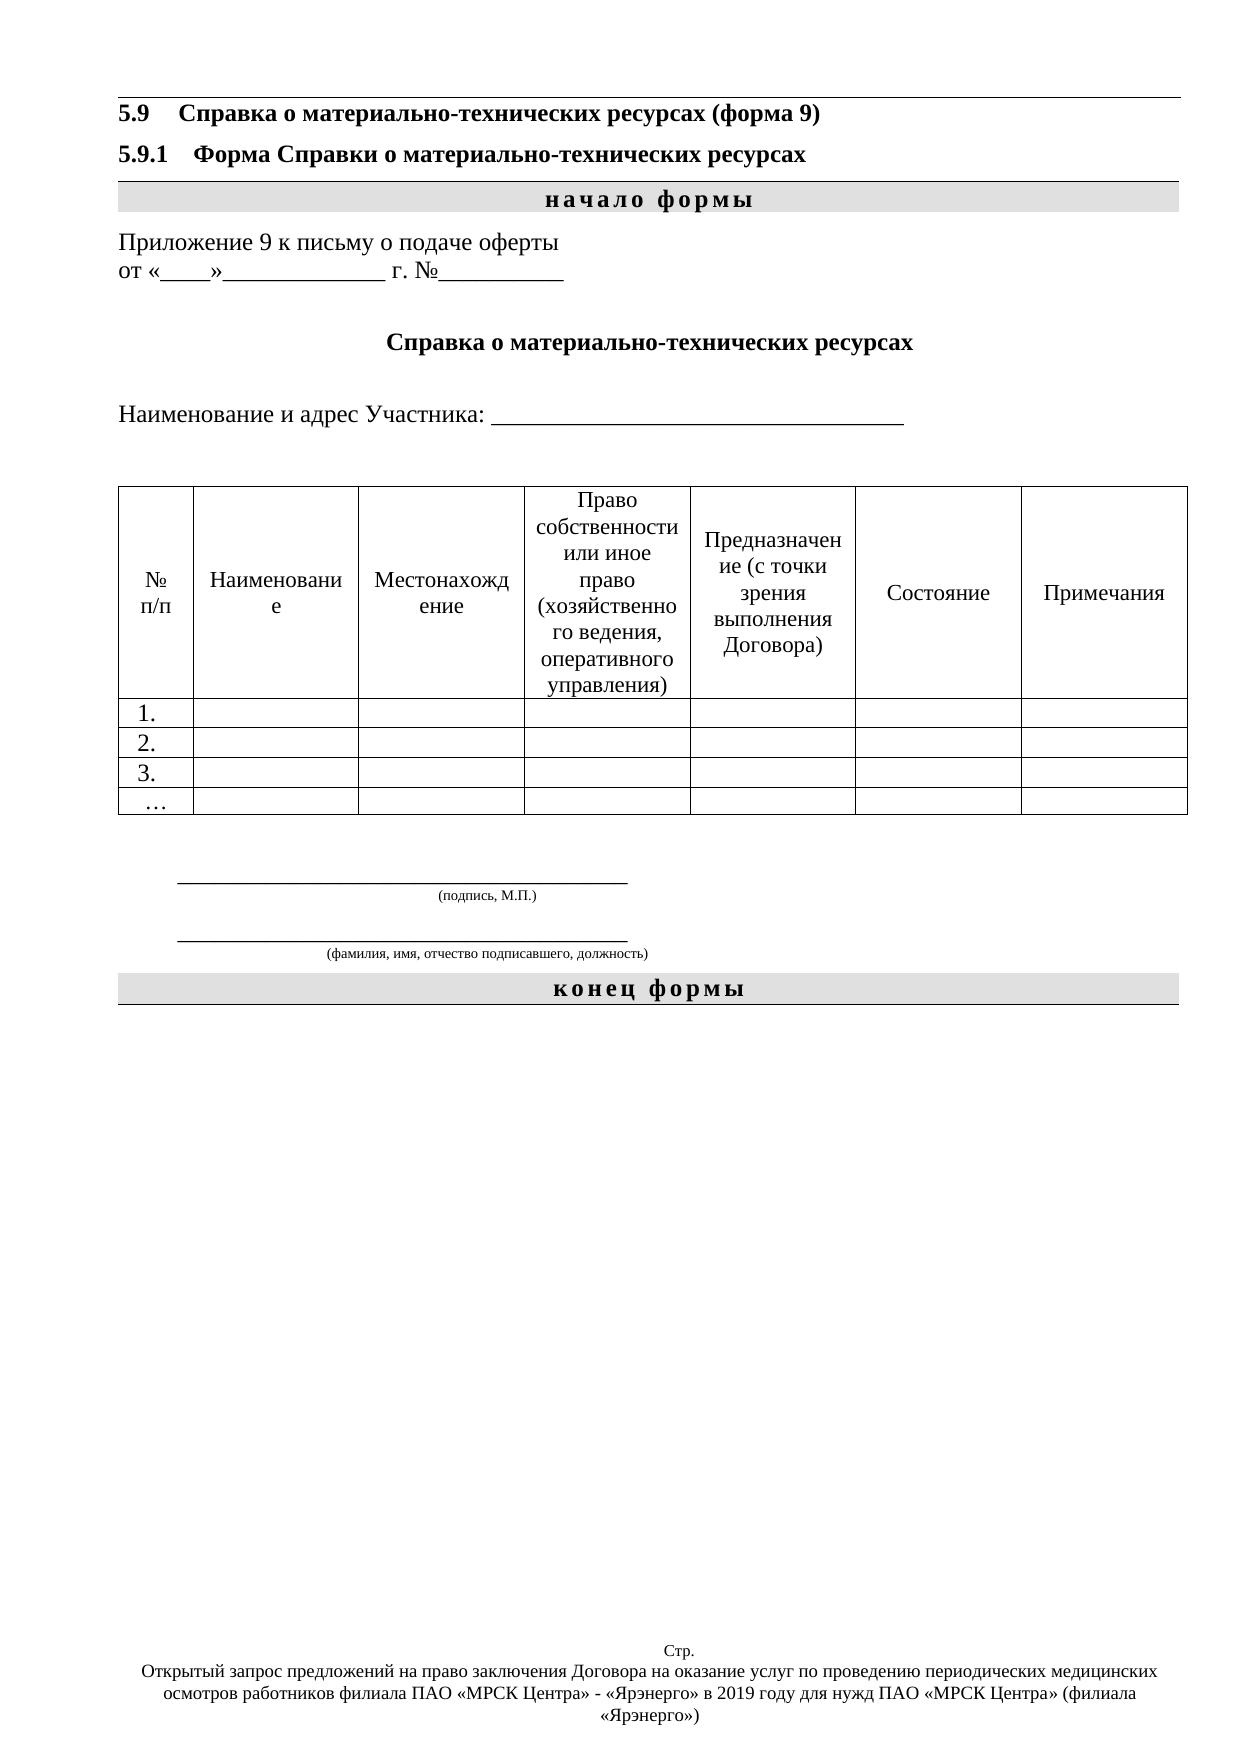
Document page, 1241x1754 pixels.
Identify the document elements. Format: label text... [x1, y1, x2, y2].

subtitle Справка о материально-технических ресурсах (форма 9) [118, 98, 1181, 127]
table_cell … [119, 788, 193, 814]
table_cell [119, 758, 193, 787]
table_cell [856, 728, 1021, 757]
table_cell [1022, 728, 1187, 757]
table_cell [119, 728, 193, 757]
table_header Право собственности или иное право (хозяйственного ведения, оперативного управления) [525, 487, 690, 697]
table_cell [194, 788, 358, 814]
text Наименование и адрес Участника: _________________________________ [118, 399, 1181, 428]
table_cell [359, 728, 524, 757]
table_cell [691, 788, 855, 814]
text ____________________________________ [118, 858, 1181, 887]
text Справка о материально-технических ресурсах [118, 327, 1181, 356]
table_cell [359, 699, 524, 727]
table_header Местонахождение [359, 487, 524, 697]
table_header Предназначение (с точки зрения выполнения Договора) [691, 487, 855, 697]
table_header Примечания [1022, 487, 1187, 697]
table_cell [1022, 788, 1187, 814]
table_cell [691, 728, 855, 757]
text Приложение 9 к письму о подаче оферты от «____»_____________ г. №__________ [118, 227, 1181, 284]
table_cell [856, 699, 1021, 727]
table_cell [691, 758, 855, 787]
table_header Состояние [856, 487, 1021, 697]
table_cell [1022, 699, 1187, 727]
table_cell [525, 788, 690, 814]
table_cell [194, 758, 358, 787]
table_cell [525, 728, 690, 757]
table_cell [119, 699, 193, 727]
table_header № п/п [119, 487, 193, 697]
text (фамилия, имя, отчество подписавшего, должность) [118, 944, 797, 973]
table_cell [525, 758, 690, 787]
table_cell [194, 699, 358, 727]
table_cell [525, 699, 690, 727]
table_cell [856, 758, 1021, 787]
text начало формы [118, 182, 1179, 212]
text ____________________________________ [118, 916, 1181, 944]
table_cell [359, 788, 524, 814]
table_cell [359, 758, 524, 787]
table_cell [691, 699, 855, 727]
table_header Наименование [194, 487, 358, 697]
text конец формы [118, 973, 1179, 1004]
table_cell [856, 788, 1021, 814]
table_cell [194, 728, 358, 757]
subtitle Форма Справки о материально-технических ресурсах [118, 139, 1181, 168]
table_cell [1022, 758, 1187, 787]
text (подпись, М.П.) [118, 887, 797, 916]
